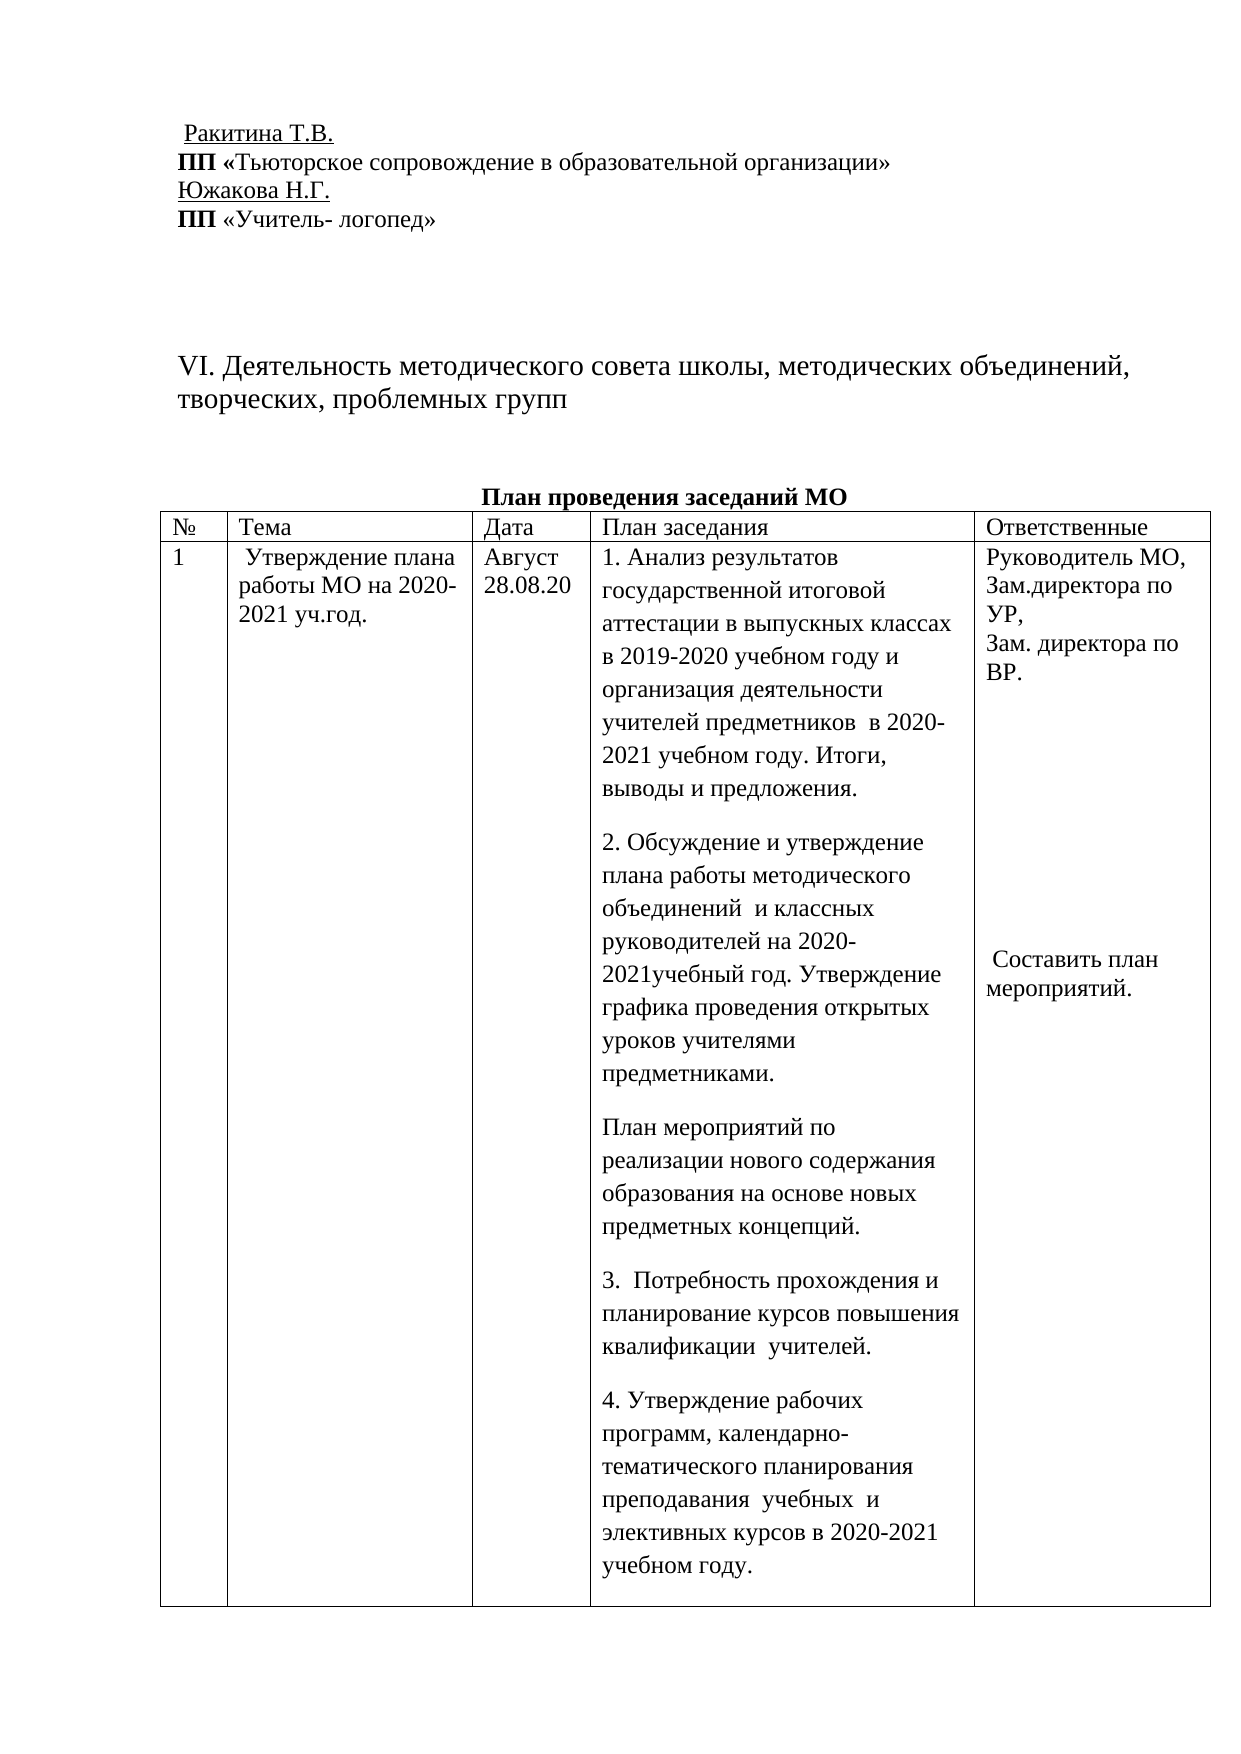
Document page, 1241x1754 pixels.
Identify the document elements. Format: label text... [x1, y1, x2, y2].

table_header План заседания [591, 512, 974, 541]
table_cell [228, 542, 472, 1606]
text VI. Деятельность методического совета школы, методических объединений, творческих, проблемных групп [177, 348, 1152, 415]
table_cell 1 [161, 542, 227, 1606]
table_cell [591, 542, 974, 1606]
table_header № [161, 512, 227, 541]
text ПП «Тьюторское сопровождение в образовательной организации» [177, 147, 1152, 176]
text Южакова Н.Г. [177, 176, 1152, 204]
text План проведения заседаний МО [177, 482, 1152, 511]
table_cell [975, 542, 1210, 1606]
table_header Ответственные [975, 512, 1210, 541]
text ПП «Учитель- логопед» [177, 204, 1152, 233]
text Ракитина Т.В. [177, 118, 1152, 147]
table_header Тема [228, 512, 472, 541]
table_cell Август 28.08.20 [473, 542, 590, 1606]
table_header Дата [473, 512, 590, 541]
